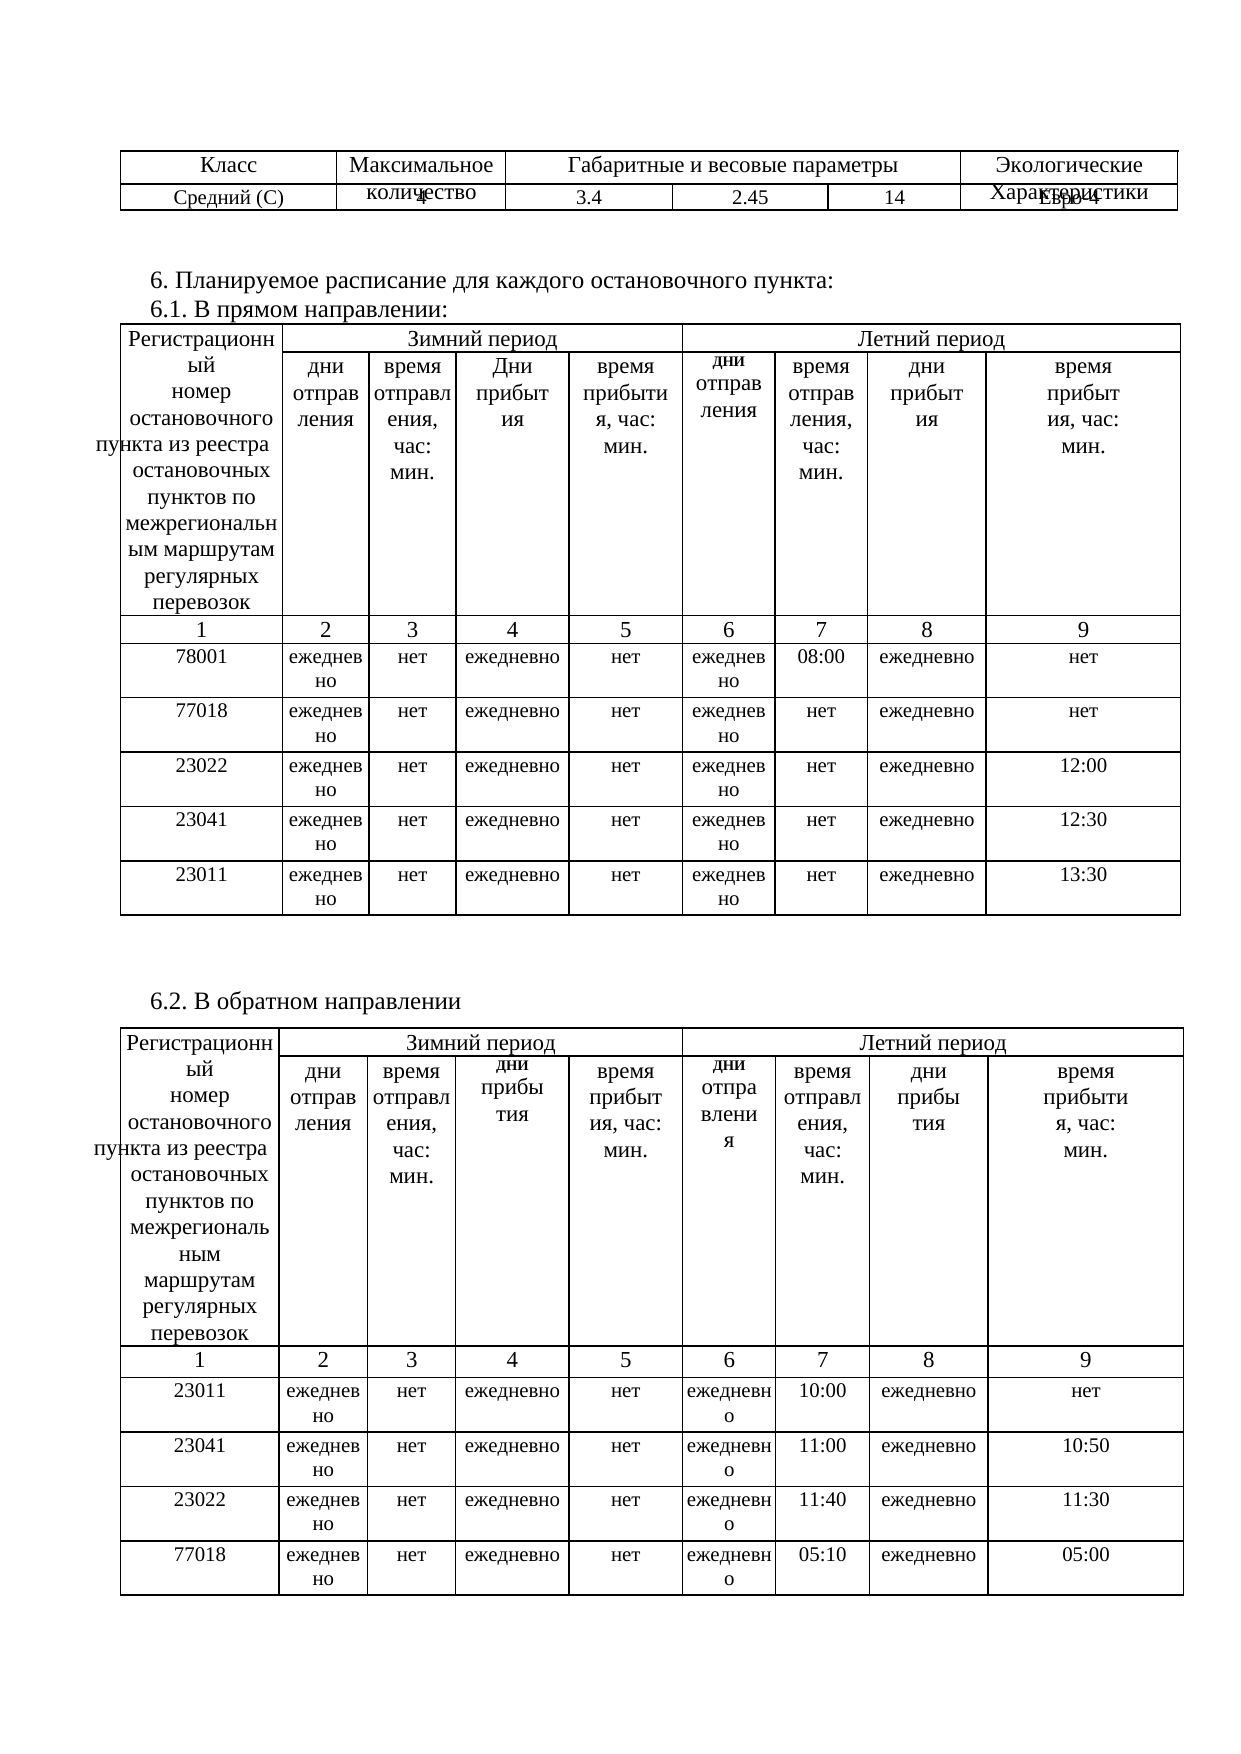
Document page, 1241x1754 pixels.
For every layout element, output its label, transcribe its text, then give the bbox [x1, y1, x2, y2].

table_cell ежедневно [457, 698, 568, 751]
table_cell ежедневно [683, 1487, 775, 1540]
table_cell 2.45 [673, 185, 827, 209]
table_cell 11:30 [989, 1487, 1183, 1540]
table_cell 10:50 [989, 1433, 1183, 1486]
table_header Регистрационный номер остановочного пункта из реестра остановочных пунктов по межрегиональным маршрутам регулярных перевозок [121, 325, 282, 614]
table_header Габаритные и весовые параметры [506, 152, 960, 183]
table_cell нет [776, 807, 867, 860]
table_cell дни отправ ления [280, 1057, 367, 1345]
table_cell 05:00 [989, 1542, 1183, 1594]
table_cell ежедневно [457, 862, 568, 914]
table_cell нет [368, 1433, 455, 1486]
table_cell 7 [776, 1347, 869, 1377]
table_cell 78001 [121, 644, 282, 697]
table_cell время прибыт ия, час: мин. [570, 1057, 682, 1345]
table_cell ежедневно [456, 1542, 568, 1594]
table_cell ежедневно [457, 807, 568, 860]
table_cell 3 [370, 616, 455, 642]
table_cell Евро-4 [961, 185, 1177, 209]
table_cell ежедневно [683, 698, 774, 751]
table_cell ежедневно [456, 1487, 568, 1540]
table_cell 08:00 [776, 644, 867, 697]
table_cell ежедневно [283, 862, 368, 914]
table_cell нет [370, 644, 455, 697]
table_cell 12:30 [987, 807, 1180, 860]
table_cell нет [368, 1378, 455, 1431]
table_cell ежедневно [683, 862, 774, 914]
table_cell 7 [776, 616, 867, 642]
table_cell ежедневно [457, 644, 568, 697]
table_header Летний период [683, 325, 1180, 351]
table_cell нет [570, 1378, 682, 1431]
table_cell ежедневно [870, 1542, 987, 1594]
table_cell ежедневно [280, 1433, 367, 1486]
table_cell ежедневно [283, 698, 368, 751]
table_cell 23022 [121, 1487, 278, 1540]
table_cell 6 [683, 1347, 775, 1377]
table_cell ежедневно [280, 1542, 367, 1594]
table_cell ежедневно [683, 644, 774, 697]
table_cell нет [368, 1542, 455, 1594]
table_header Максимальное количество [337, 152, 505, 183]
table_cell ежедневно [683, 1433, 775, 1486]
table_cell нет [987, 698, 1180, 751]
table_cell нет [370, 862, 455, 914]
table_cell дни прибы тия [870, 1057, 987, 1345]
table_cell ДНИ отпра влени я [683, 1057, 775, 1345]
table_cell ежедневно [456, 1378, 568, 1431]
table_cell нет [570, 807, 682, 860]
table_cell ежедневно [456, 1433, 568, 1486]
table_cell 4 [337, 185, 505, 209]
table_cell 5 [570, 616, 682, 642]
table_header Зимний период [280, 1029, 682, 1055]
table_cell 23041 [121, 807, 282, 860]
table_cell ежедневно [868, 807, 985, 860]
table_cell 23011 [121, 862, 282, 914]
table_cell нет [776, 862, 867, 914]
table_cell нет [368, 1487, 455, 1540]
table_cell дни отправ ления [283, 353, 368, 614]
table_cell Дни прибыт ия [457, 353, 568, 614]
table_cell 11:00 [776, 1433, 869, 1486]
table_cell ежедневно [870, 1433, 987, 1486]
table_cell ежедневно [868, 753, 985, 806]
table_header Экологические Характеристики [961, 152, 1177, 183]
table_cell 2 [280, 1347, 367, 1377]
table_cell 2 [283, 616, 368, 642]
table_cell ежедневно [868, 644, 985, 697]
table_cell нет [570, 644, 682, 697]
table_cell время прибыти я, час: мин. [570, 353, 682, 614]
table_cell нет [570, 1487, 682, 1540]
table_cell время отправл ения, час: мин. [776, 1057, 869, 1345]
table_cell нет [776, 753, 867, 806]
table_cell 1 [121, 616, 282, 642]
table_cell нет [370, 698, 455, 751]
table_cell 8 [870, 1347, 987, 1377]
table_cell 6 [683, 616, 774, 642]
table_header Регистрационный номер остановочного пункта из реестра остановочных пунктов по межрегиональным маршрутам регулярных перевозок [121, 1029, 278, 1345]
table_cell время отправл ения, час: мин. [370, 353, 455, 614]
table_cell ежедневно [683, 1542, 775, 1594]
table_cell время отправ ления, час: мин. [776, 353, 867, 614]
table_cell нет [570, 698, 682, 751]
text 6.2. В обратном направлении [150, 986, 1090, 1015]
table_cell время отправл ения, час: мин. [368, 1057, 455, 1345]
table_cell 3.4 [506, 185, 672, 209]
table_cell 14 [829, 185, 960, 209]
table_cell 4 [457, 616, 568, 642]
table_cell ежедневно [283, 644, 368, 697]
table_cell нет [987, 644, 1180, 697]
table_cell 77018 [121, 1542, 278, 1594]
table_cell ежедневно [683, 753, 774, 806]
table_cell 12:00 [987, 753, 1180, 806]
table_cell 77018 [121, 698, 282, 751]
table_cell 4 [456, 1347, 568, 1377]
table_cell 9 [989, 1347, 1183, 1377]
table_cell нет [370, 807, 455, 860]
table_cell ежедневно [868, 698, 985, 751]
table_cell Средний (С) [121, 185, 336, 209]
table_cell 05:10 [776, 1542, 869, 1594]
table_cell ежедневно [683, 1378, 775, 1431]
table_cell нет [570, 1433, 682, 1486]
text 6. Планируемое расписание для каждого остановочного пункта: [150, 266, 1090, 294]
table_cell нет [570, 1542, 682, 1594]
table_cell 3 [368, 1347, 455, 1377]
table_cell дни прибыт ия [868, 353, 985, 614]
table_cell ежедневно [280, 1378, 367, 1431]
table_header Зимний период [283, 325, 682, 351]
table_cell 1 [121, 1347, 278, 1377]
table_cell 8 [868, 616, 985, 642]
table_cell 13:30 [987, 862, 1180, 914]
table_cell нет [776, 698, 867, 751]
table_cell ежедневно [870, 1487, 987, 1540]
table_cell ежедневно [868, 862, 985, 914]
table_cell 9 [987, 616, 1180, 642]
table_cell время прибыт ия, час: мин. [987, 353, 1180, 614]
table_cell ежедневно [283, 753, 368, 806]
table_cell нет [570, 862, 682, 914]
table_cell ежедневно [283, 807, 368, 860]
table_cell ежедневно [280, 1487, 367, 1540]
table_cell 5 [570, 1347, 682, 1377]
text 6.1. В прямом направлении: [150, 294, 1090, 323]
table_cell ДНИ прибы тия [456, 1057, 568, 1345]
table_header Летний период [683, 1029, 1183, 1055]
table_cell 23041 [121, 1433, 278, 1486]
table_cell ДНИ отправ ления [683, 353, 774, 614]
table_cell время прибыти я, час: мин. [989, 1057, 1183, 1345]
table_cell 23022 [121, 753, 282, 806]
table_cell ежедневно [457, 753, 568, 806]
table_cell 10:00 [776, 1378, 869, 1431]
table_cell нет [570, 753, 682, 806]
table_cell нет [989, 1378, 1183, 1431]
table_cell 11:40 [776, 1487, 869, 1540]
table_cell нет [370, 753, 455, 806]
table_cell 23011 [121, 1378, 278, 1431]
table_cell ежедневно [683, 807, 774, 860]
table_cell ежедневно [870, 1378, 987, 1431]
table_header Класс [121, 152, 336, 183]
